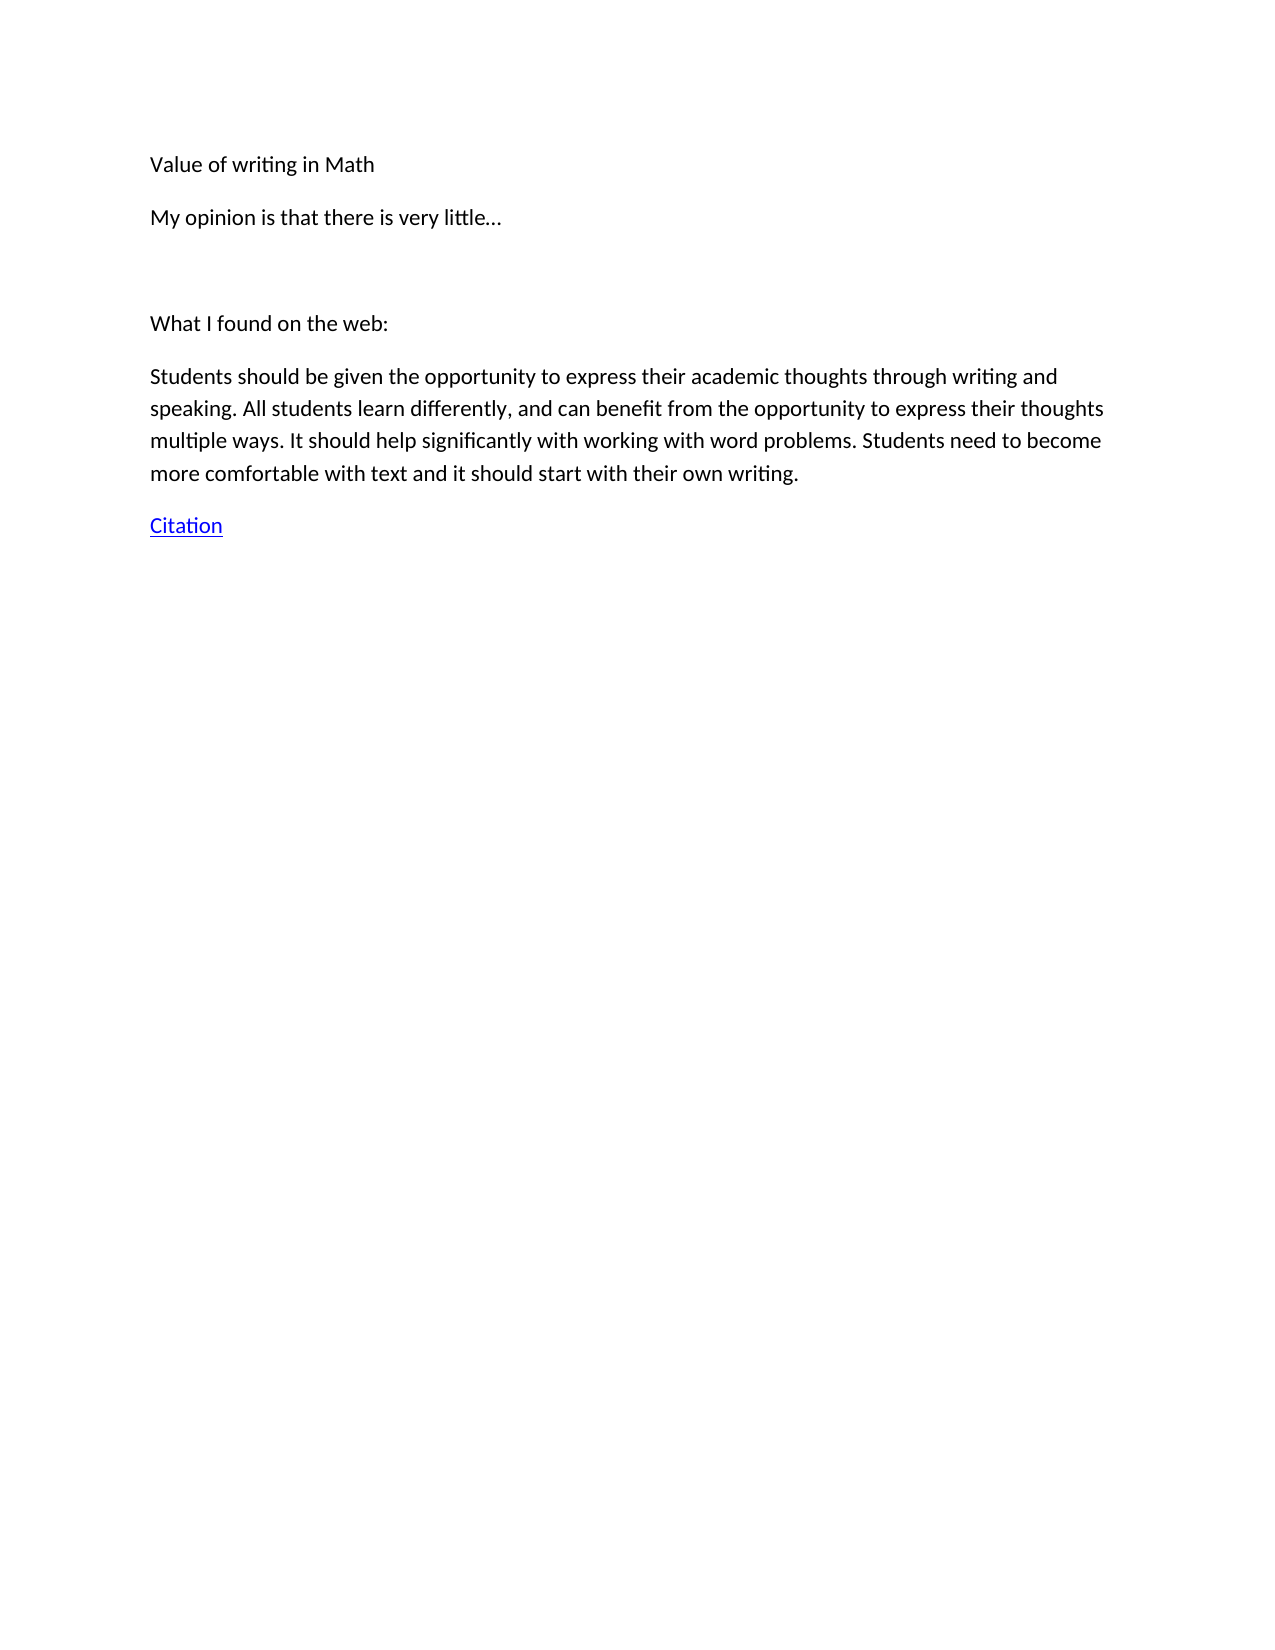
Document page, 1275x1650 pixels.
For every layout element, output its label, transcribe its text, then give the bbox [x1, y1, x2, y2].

text Value of writing in Math [150, 150, 1125, 178]
text My opinion is that there is very little… [150, 203, 1125, 231]
text What I found on the web: [150, 309, 1125, 337]
text Citation [150, 512, 1125, 540]
text Students should be given the opportunity to express their academic thoughts through writing and speaking. All students learn differently, and can benefit from the opportunity to express their thoughts multiple ways. It should help significantly with working with word problems. Students need to become more comfortable with text and it should start with their own writing. [150, 362, 1125, 487]
